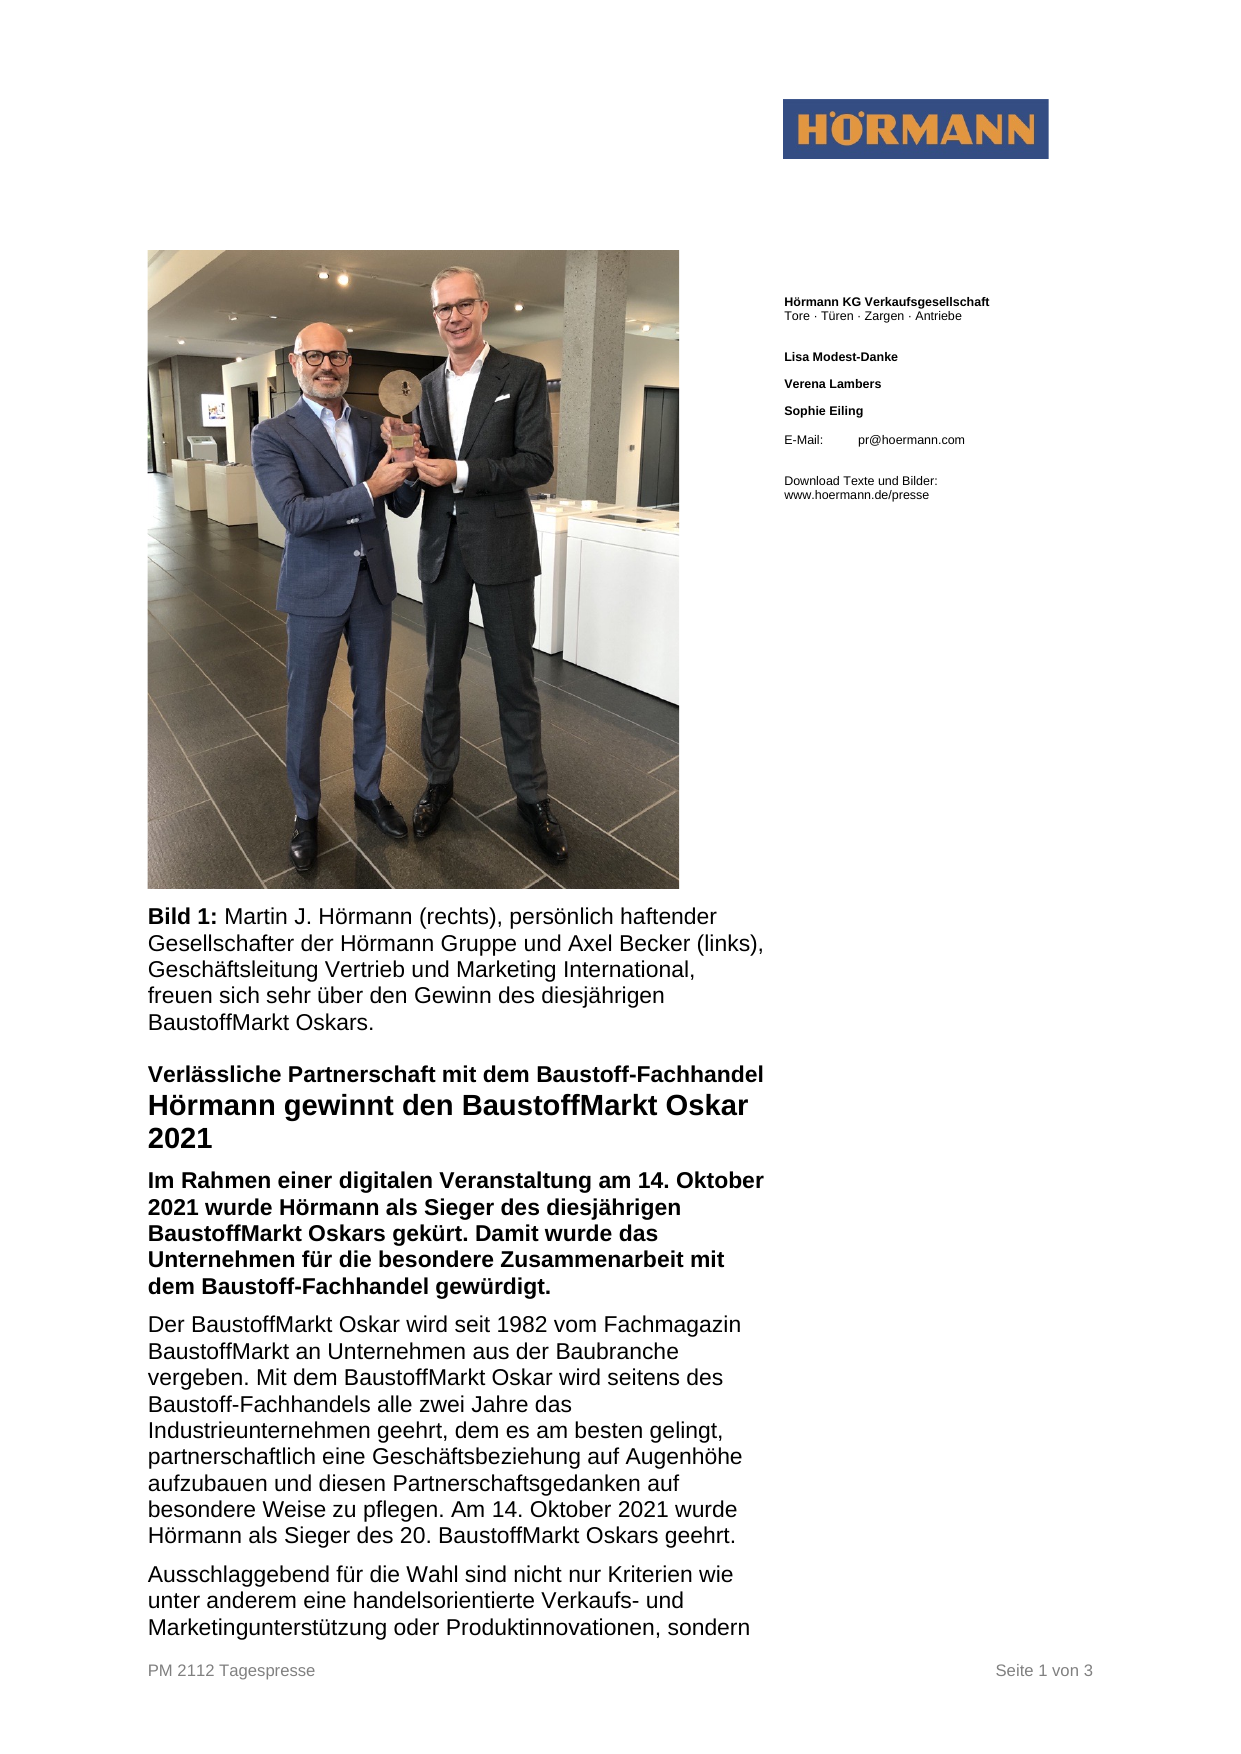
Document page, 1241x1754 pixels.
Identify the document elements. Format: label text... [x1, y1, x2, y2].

text Verlässliche Partnerschaft mit dem Baustoff-Fachhandel Hörmann gewinnt den BaustoffMarkt Oskar 2021 [148, 1061, 766, 1155]
text Der BaustoffMarkt Oskar wird seit 1982 vom Fachmagazin BaustoffMarkt an Unternehmen aus der Baubranche vergeben. Mit dem BaustoffMarkt Oskar wird seitens des Baustoff-Fachhandels alle zwei Jahre das Industrieunternehmen geehrt, dem es am besten gelingt, partnerschaftlich eine Geschäftsbeziehung auf Augenhöhe aufzubauen und diesen Partnerschaftsgedanken auf besondere Weise zu pflegen. Am 14. Oktober 2021 wurde Hörmann als Sieger des 20. BaustoffMarkt Oskars geehrt. [148, 1311, 766, 1549]
picture [783, 99, 1049, 159]
text Bild 1: Martin J. Hörmann (rechts), persönlich haftender Gesellschafter der Hörmann Gruppe und Axel Becker (links), Geschäftsleitung Vertrieb und Marketing International, freuen sich sehr über den Gewinn des diesjährigen BaustoffMarkt Oskars. [148, 903, 766, 1035]
picture [147, 250, 680, 889]
text Im Rahmen einer digitalen Veranstaltung am 14. Oktober 2021 wurde Hörmann als Sieger des diesjährigen BaustoffMarkt Oskars gekürt. Damit wurde das Unternehmen für die besondere Zusammenarbeit mit dem Baustoff-Fachhandel gewürdigt. [148, 1167, 766, 1299]
